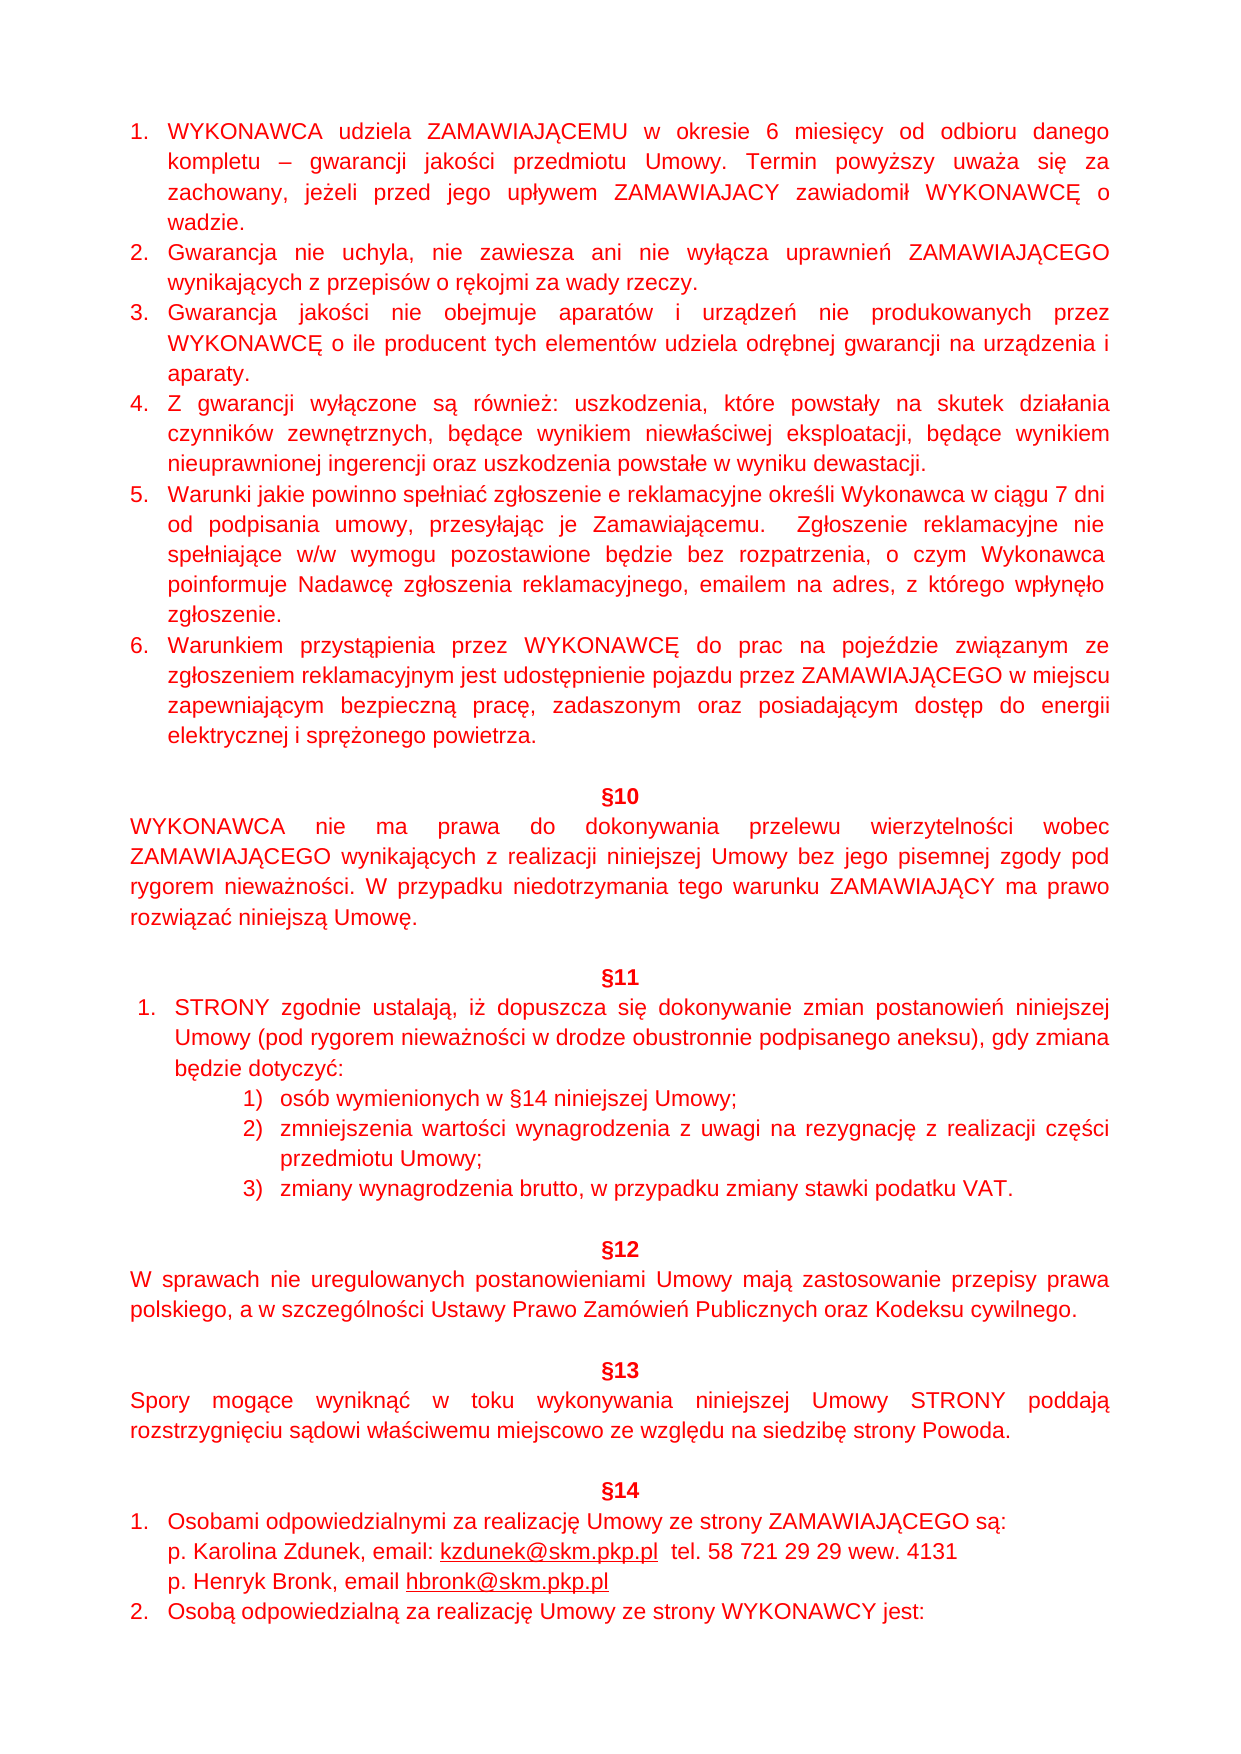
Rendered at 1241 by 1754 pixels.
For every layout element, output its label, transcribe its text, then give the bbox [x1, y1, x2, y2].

list WYKONAWCA udziela ZAMAWIAJĄCEMU w okresie 6 miesięcy od odbioru danego kompletu – gwarancji jakości przedmiotu Umowy. Termin powyższy uważa się za zachowany, jeżeli przed jego upływem ZAMAWIAJACY zawiadomił WYKONAWCĘ o wadzie. [130, 118, 1110, 235]
list Gwarancja nie uchyla, nie zawiesza ani nie wyłącza uprawnień ZAMAWIAJĄCEGO wynikających z przepisów o rękojmi za wady rzeczy. [130, 239, 1110, 296]
list Warunkiem przystąpienia przez WYKONAWCĘ do prac na pojeździe związanym ze zgłoszeniem reklamacyjnym jest udostępnienie pojazdu przez ZAMAWIAJĄCEGO w miejscu zapewniającym bezpieczną pracę, zadaszonym oraz posiadającym dostęp do energii elektrycznej i sprężonego powietrza. [130, 632, 1110, 749]
list Osobami odpowiedzialnymi za realizację Umowy ze strony ZAMAWIAJĄCEGO są: [130, 1508, 1110, 1534]
text §10 [130, 783, 1110, 809]
list Osobą odpowiedzialną za realizację Umowy ze strony WYKONAWCY jest: [130, 1598, 1110, 1625]
text §13 [130, 1357, 1110, 1383]
list p. Henryk Bronk, email hbronk@skm.pkp.pl [167, 1568, 1110, 1594]
list osób wymienionych w §14 niniejszej Umowy; [243, 1085, 1110, 1111]
list Gwarancja jakości nie obejmuje aparatów i urządzeń nie produkowanych przez WYKONAWCĘ o ile producent tych elementów udziela odrębnej gwarancji na urządzenia i aparaty. [130, 299, 1110, 386]
text §11 [130, 964, 1110, 990]
list Z gwarancji wyłączone są również: uszkodzenia, które powstały na skutek działania czynników zewnętrznych, będące wynikiem niewłaściwej eksploatacji, będące wynikiem nieuprawnionej ingerencji oraz uszkodzenia powstałe w wyniku dewastacji. [130, 390, 1110, 477]
text §14 [130, 1477, 1110, 1504]
text WYKONAWCA nie ma prawa do dokonywania przelewu wierzytelności wobec ZAMAWIAJĄCEGO wynikających z realizacji niniejszej Umowy bez jego pisemnej zgody pod rygorem nieważności. W przypadku niedotrzymania tego warunku ZAMAWIAJĄCY ma prawo rozwiązać niniejszą Umowę. [130, 813, 1110, 930]
list zmniejszenia wartości wynagrodzenia z uwagi na rezygnację z realizacji części przedmiotu Umowy; [243, 1115, 1110, 1172]
text Spory mogące wyniknąć w toku wykonywania niniejszej Umowy STRONY poddają rozstrzygnięciu sądowi właściwemu miejscowo ze względu na siedzibę strony Powoda. [130, 1387, 1110, 1443]
text §12 [130, 1236, 1110, 1262]
list STRONY zgodnie ustalają, iż dopuszcza się dokonywanie zmian postanowień niniejszej Umowy (pod rygorem nieważności w drodze obustronnie podpisanego aneksu), gdy zmiana będzie dotyczyć: [137, 994, 1110, 1081]
text W sprawach nie uregulowanych postanowieniami Umowy mają zastosowanie przepisy prawa polskiego, a w szczególności Ustawy Prawo Zamówień Publicznych oraz Kodeksu cywilnego. [130, 1266, 1110, 1323]
list zmiany wynagrodzenia brutto, w przypadku zmiany stawki podatku VAT. [243, 1175, 1110, 1202]
list p. Karolina Zdunek, email: kzdunek@skm.pkp.pl tel. 58 721 29 29 wew. 4131 [167, 1538, 1110, 1564]
list Warunki jakie powinno spełniać zgłoszenie e reklamacyjne określi Wykonawca w ciągu 7 dni od podpisania umowy, przesyłając je Zamawiającemu. Zgłoszenie reklamacyjne nie spełniające w/w wymogu pozostawione będzie bez rozpatrzenia, o czym Wykonawca poinformuje Nadawcę zgłoszenia reklamacyjnego, emailem na adres, z którego wpłynęło zgłoszenie. [130, 481, 1105, 628]
